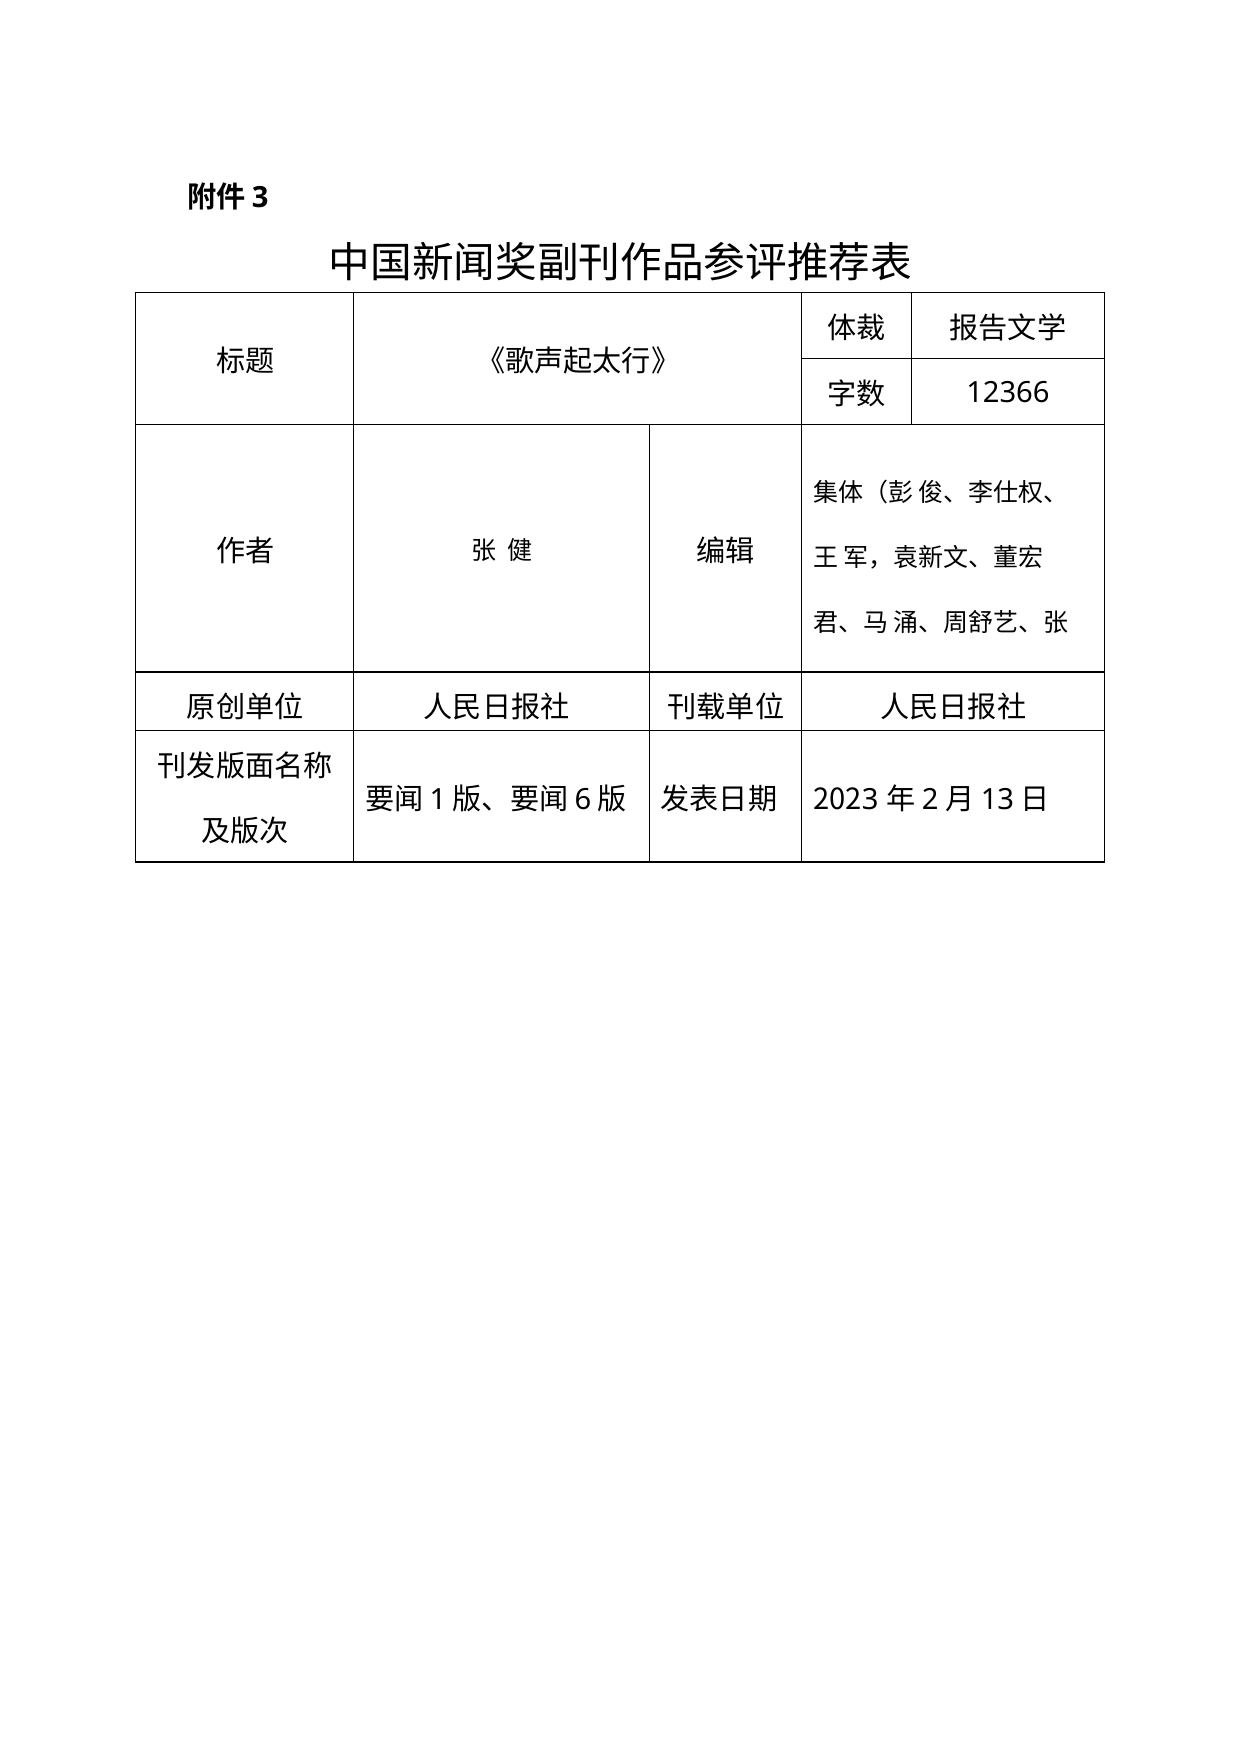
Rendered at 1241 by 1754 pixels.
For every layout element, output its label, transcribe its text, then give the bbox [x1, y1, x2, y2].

table_header 报告文学 [912, 293, 1104, 358]
table_cell 刊发版面名称及版次 [136, 731, 353, 861]
table_cell 原创单位 [136, 673, 353, 730]
table_cell 集体（彭 俊、李仕权、王 军，袁新文、董宏君、马 涌、周舒艺、张珊珊、程 红） [802, 425, 1104, 671]
table_cell 发表日期 [650, 731, 801, 861]
table_cell 张 健 [354, 425, 649, 671]
table_cell 2023 年 2 月 13 日 [802, 731, 1104, 861]
table_header 体裁 [802, 293, 911, 358]
table_header 《歌声起太行》 [354, 293, 801, 424]
text 中国新闻奖副刊作品参评推荐表 [187, 227, 1053, 292]
table_cell 编辑 [650, 425, 801, 671]
table_cell 字数 [802, 359, 911, 424]
table_header 标题 [136, 293, 353, 424]
text 附件3 [187, 162, 1053, 227]
table_cell 刊载单位 [650, 673, 801, 730]
table_cell 作者 [136, 425, 353, 671]
table_cell 人民日报社 [354, 673, 649, 730]
table_cell 要闻1版、要闻6版 [354, 731, 649, 861]
table_cell 12366 [912, 359, 1104, 424]
table_cell 人民日报社 [802, 673, 1104, 730]
